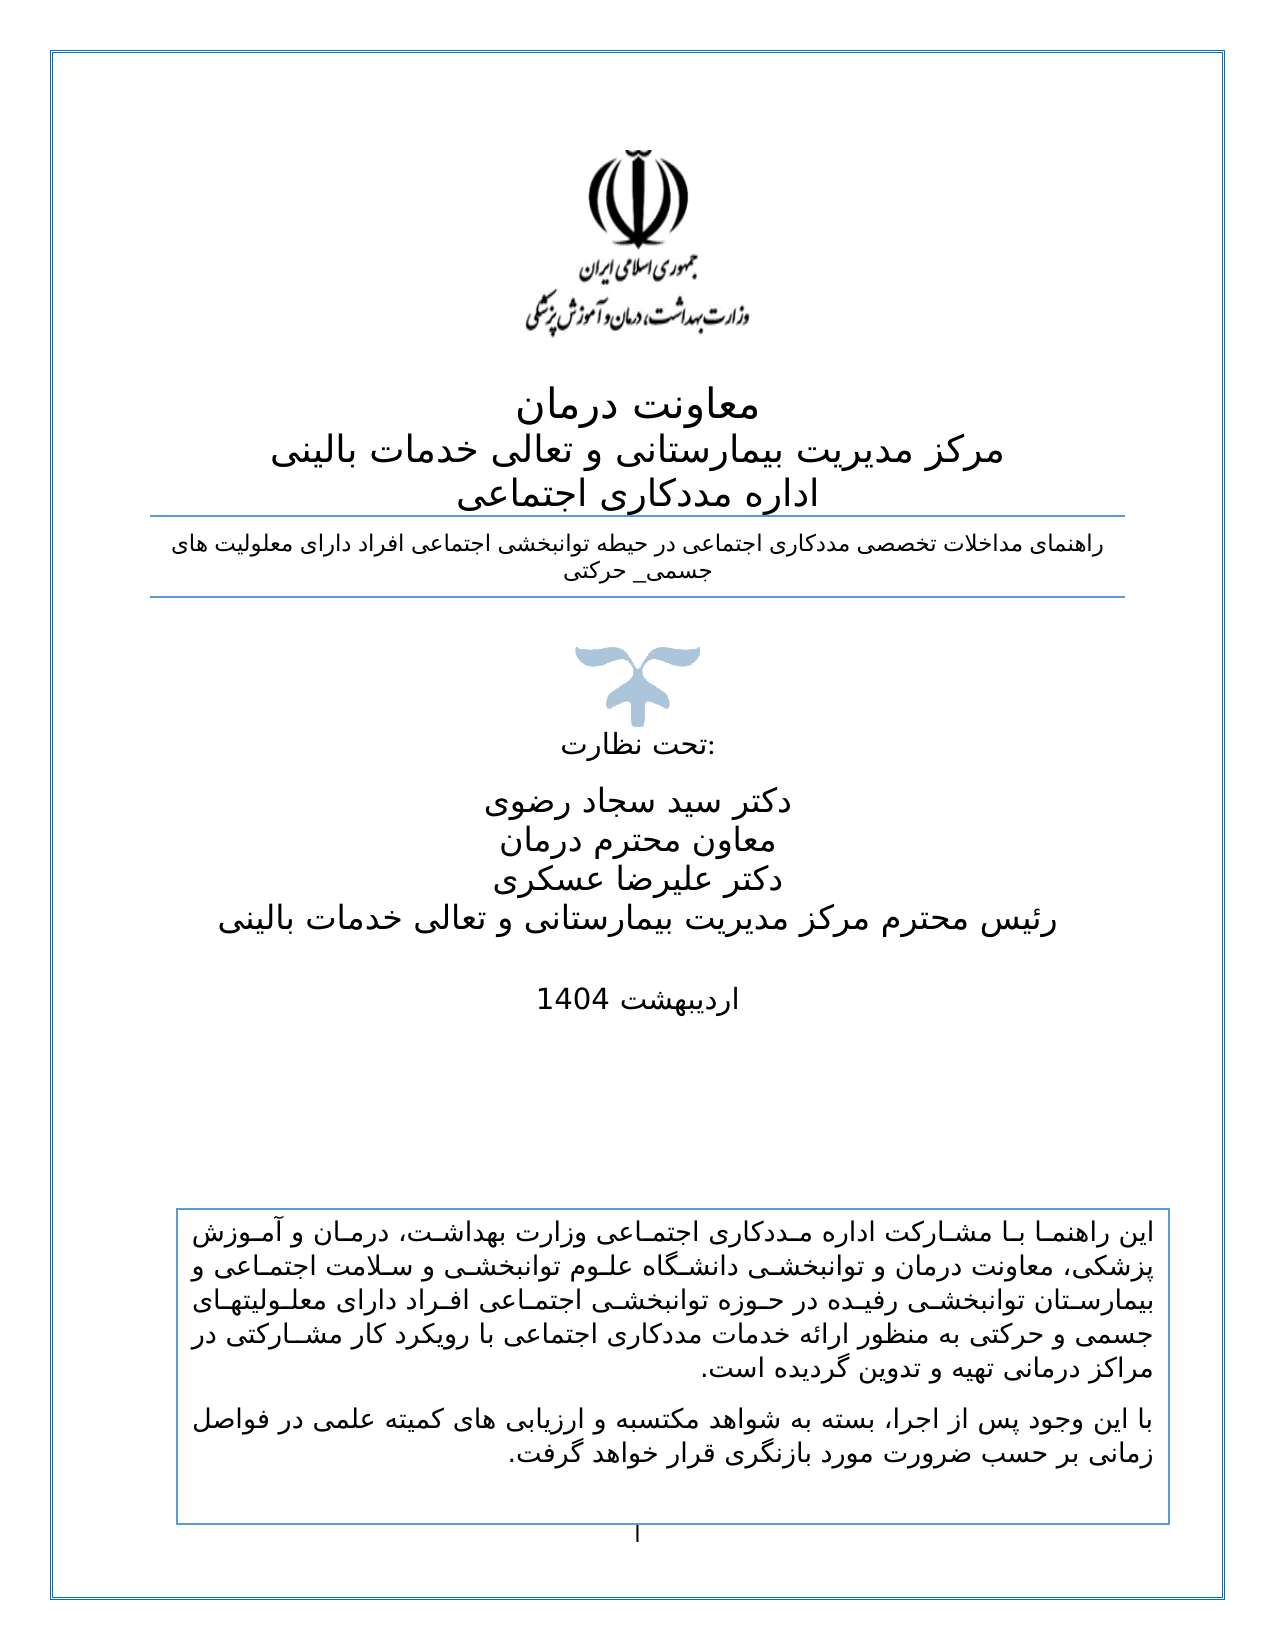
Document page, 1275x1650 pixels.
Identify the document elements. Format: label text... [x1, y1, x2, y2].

text تحت نظارت: [150, 726, 1125, 762]
text معاونت درمان [150, 379, 1125, 428]
text اردیبهشت 1404 [150, 982, 1125, 1016]
text دکتر علیرضا عسکری [150, 859, 1125, 898]
text معاون محترم درمان [150, 820, 1125, 859]
text مرکز مدیریت بیمارستانی و تعالی خدمات بالینی [150, 428, 1125, 472]
text رئیس محترم مرکز مدیریت بیمارستانی و تعالی خدمات بالینی [150, 898, 1125, 937]
text اداره مددکاری اجتماعی [150, 472, 1125, 515]
picture [521, 150, 754, 380]
text دکتر سید سجاد رضوی [150, 782, 1125, 820]
